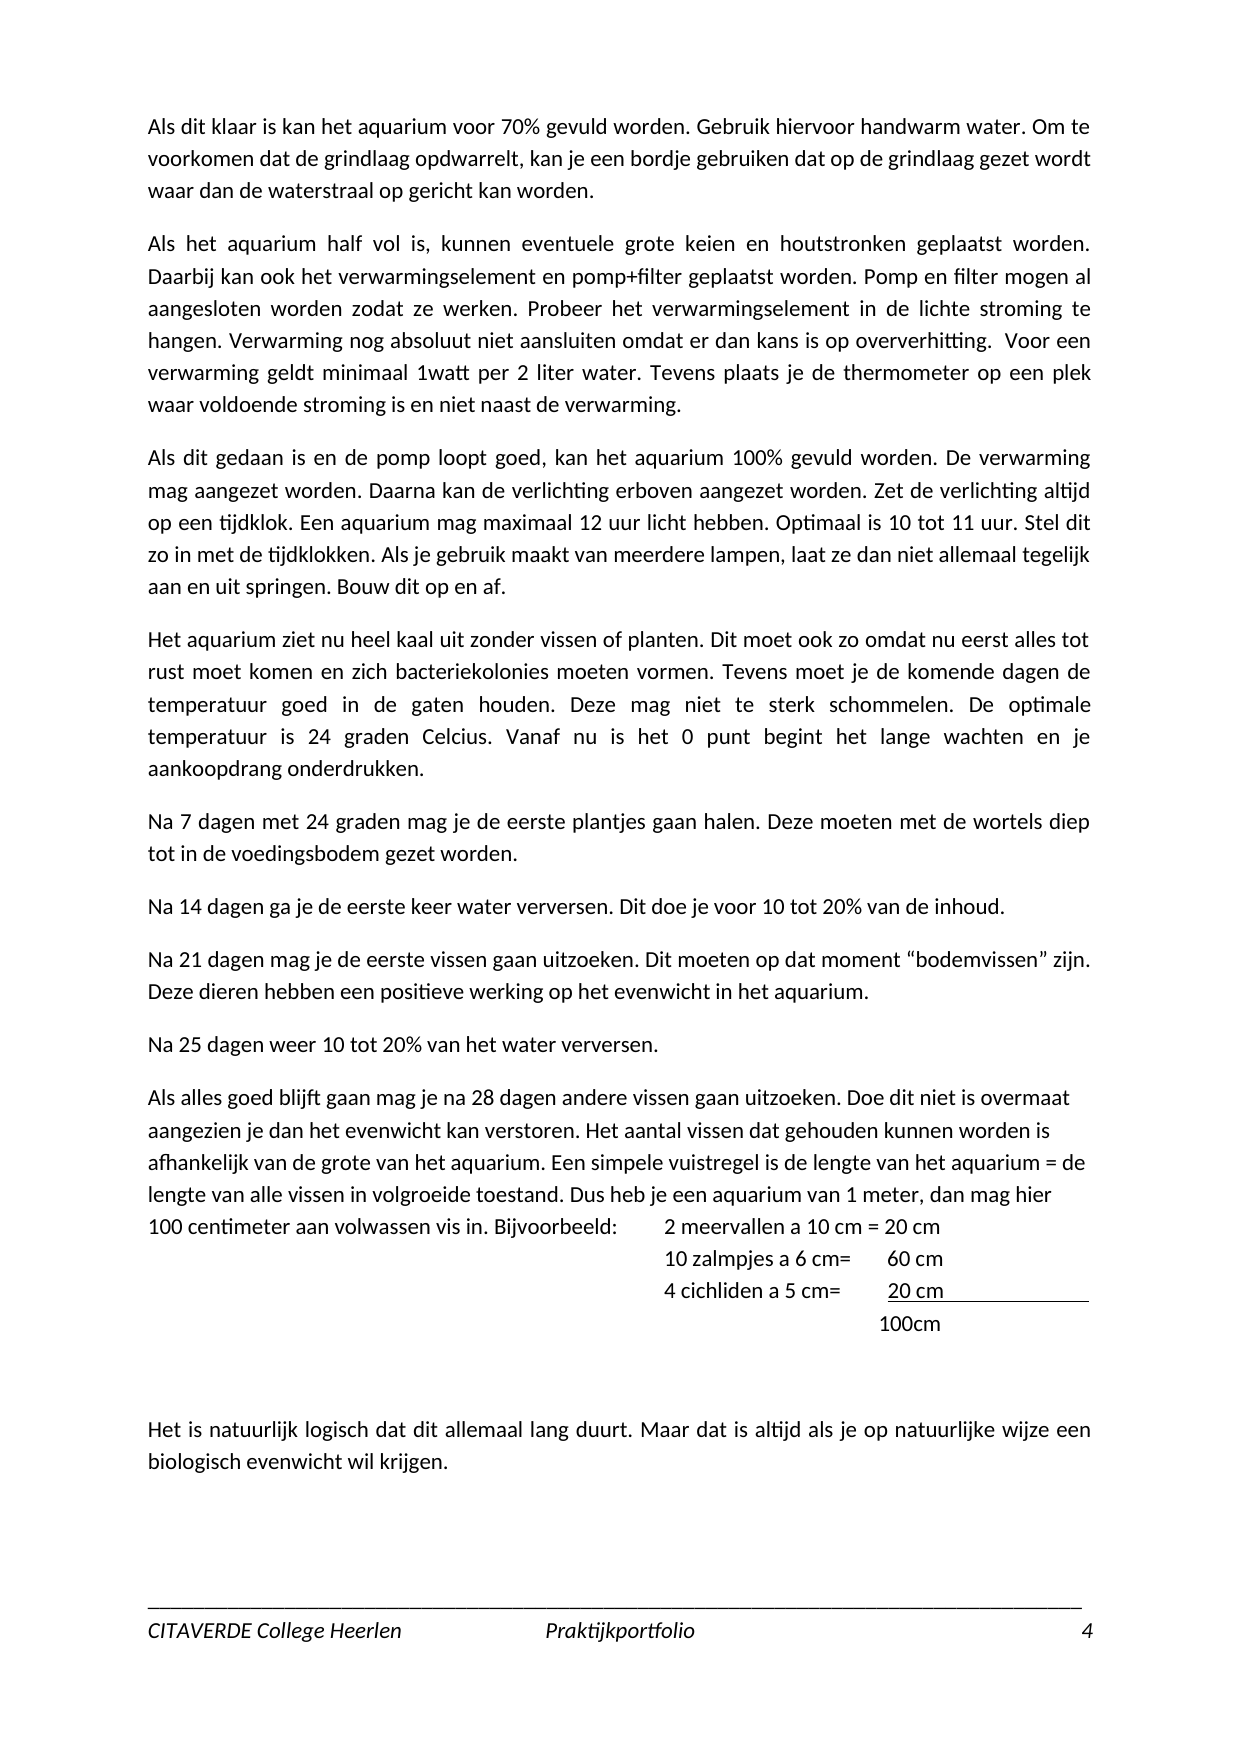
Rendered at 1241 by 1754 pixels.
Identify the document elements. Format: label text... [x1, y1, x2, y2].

text Als het aquarium half vol is, kunnen eventuele grote keien en houtstronken geplaatst worden. Daarbij kan ook het verwarmingselement en pomp+filter geplaatst worden. Pomp en filter mogen al aangesloten worden zodat ze werken. Probeer het verwarmingselement in de lichte stroming te hangen. Verwarming nog absoluut niet aansluiten omdat er dan kans is op oververhitting. Voor een verwarming geldt minimaal 1watt per 2 liter water. Tevens plaats je de thermometer op een plek waar voldoende stroming is en niet naast de verwarming. [148, 229, 1093, 418]
text Als dit klaar is kan het aquarium voor 70% gevuld worden. Gebruik hiervoor handwarm water. Om te voorkomen dat de grindlaag opdwarrelt, kan je een bordje gebruiken dat op de grindlaag gezet wordt waar dan de waterstraal op gericht kan worden. [148, 112, 1093, 204]
text Het is natuurlijk logisch dat dit allemaal lang duurt. Maar dat is altijd als je op natuurlijke wijze een biologisch evenwicht wil krijgen. [148, 1415, 1093, 1475]
text Na 21 dagen mag je de eerste vissen gaan uitzoeken. Dit moeten op dat moment “bodemvissen” zijn. Deze dieren hebben een positieve werking op het evenwicht in het aquarium. [148, 945, 1093, 1006]
text Als alles goed blijft gaan mag je na 28 dagen andere vissen gaan uitzoeken. Doe dit niet is overmaat aangezien je dan het evenwicht kan verstoren. Het aantal vissen dat gehouden kunnen worden is afhankelijk van de grote van het aquarium. Een simpele vuistregel is de lengte van het aquarium = de lengte van alle vissen in volgroeide toestand. Dus heb je een aquarium van 1 meter, dan mag hier 100 centimeter aan volwassen vis in. Bijvoorbeeld: 2 meervallen a 10 cm = 20 cm 10 zalmpjes a 6 cm= 60 cm 4 cichliden a 5 cm= 20 cm 100cm [148, 1083, 1093, 1337]
text Na 25 dagen weer 10 tot 20% van het water verversen. [148, 1031, 1093, 1058]
text Na 14 dagen ga je de eerste keer water verversen. Dit doe je voor 10 tot 20% van de inhoud. [148, 892, 1093, 920]
text Na 7 dagen met 24 graden mag je de eerste plantjes gaan halen. Deze moeten met de wortels diep tot in de voedingsbodem gezet worden. [148, 807, 1093, 867]
text Als dit gedaan is en de pomp loopt goed, kan het aquarium 100% gevuld worden. De verwarming mag aangezet worden. Daarna kan de verlichting erboven aangezet worden. Zet de verlichting altijd op een tijdklok. Een aquarium mag maximaal 12 uur licht hebben. Optimaal is 10 tot 11 uur. Stel dit zo in met de tijdklokken. Als je gebruik maakt van meerdere lampen, laat ze dan niet allemaal tegelijk aan en uit springen. Bouw dit op en af. [148, 443, 1093, 600]
text Het aquarium ziet nu heel kaal uit zonder vissen of planten. Dit moet ook zo omdat nu eerst alles tot rust moet komen en zich bacteriekolonies moeten vormen. Tevens moet je de komende dagen de temperatuur goed in de gaten houden. Deze mag niet te sterk schommelen. De optimale temperatuur is 24 graden Celcius. Vanaf nu is het 0 punt begint het lange wachten en je aankoopdrang onderdrukken. [148, 625, 1093, 782]
